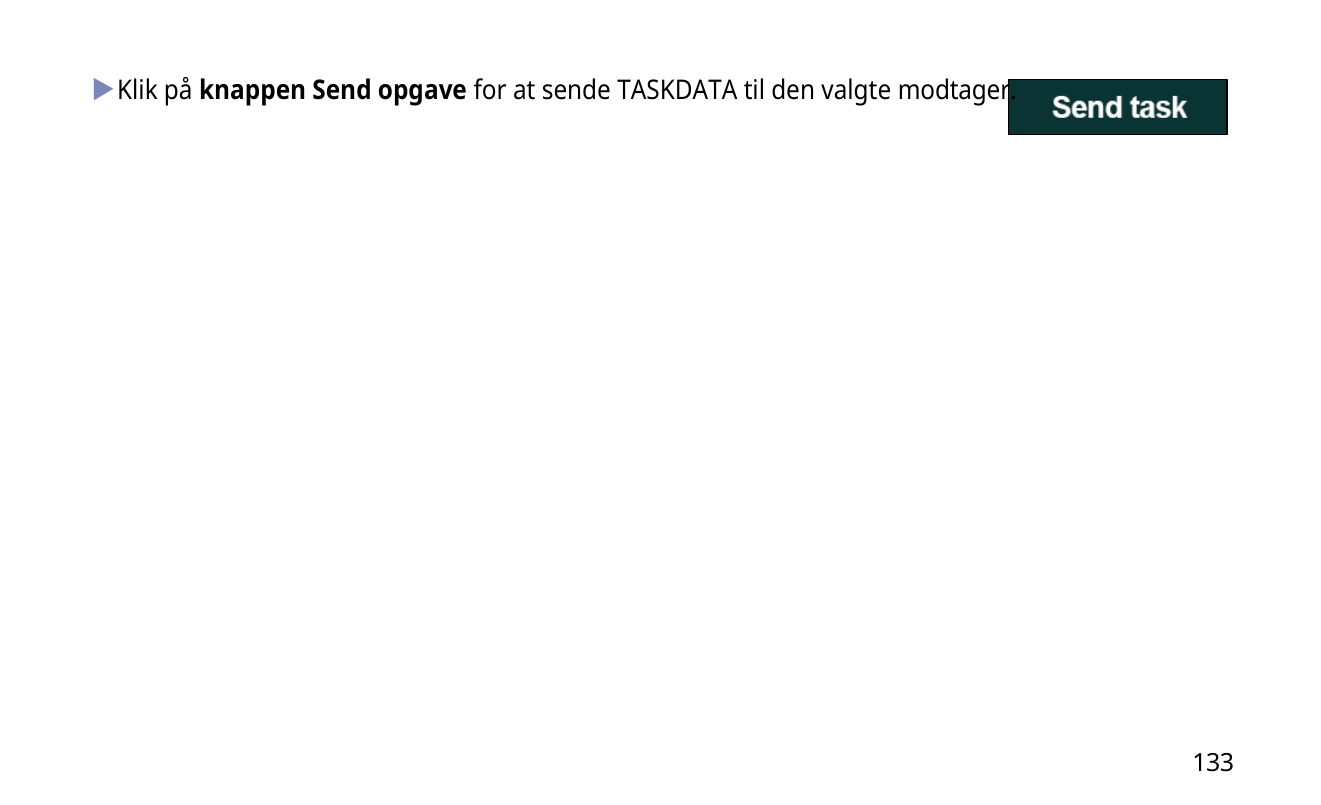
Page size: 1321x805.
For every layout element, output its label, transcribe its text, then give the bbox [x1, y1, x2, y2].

list Klik på knappen Send opgave for at sende TASKDATA til den valgte modtager. [91, 70, 1258, 107]
picture [1009, 107, 1226, 134]
